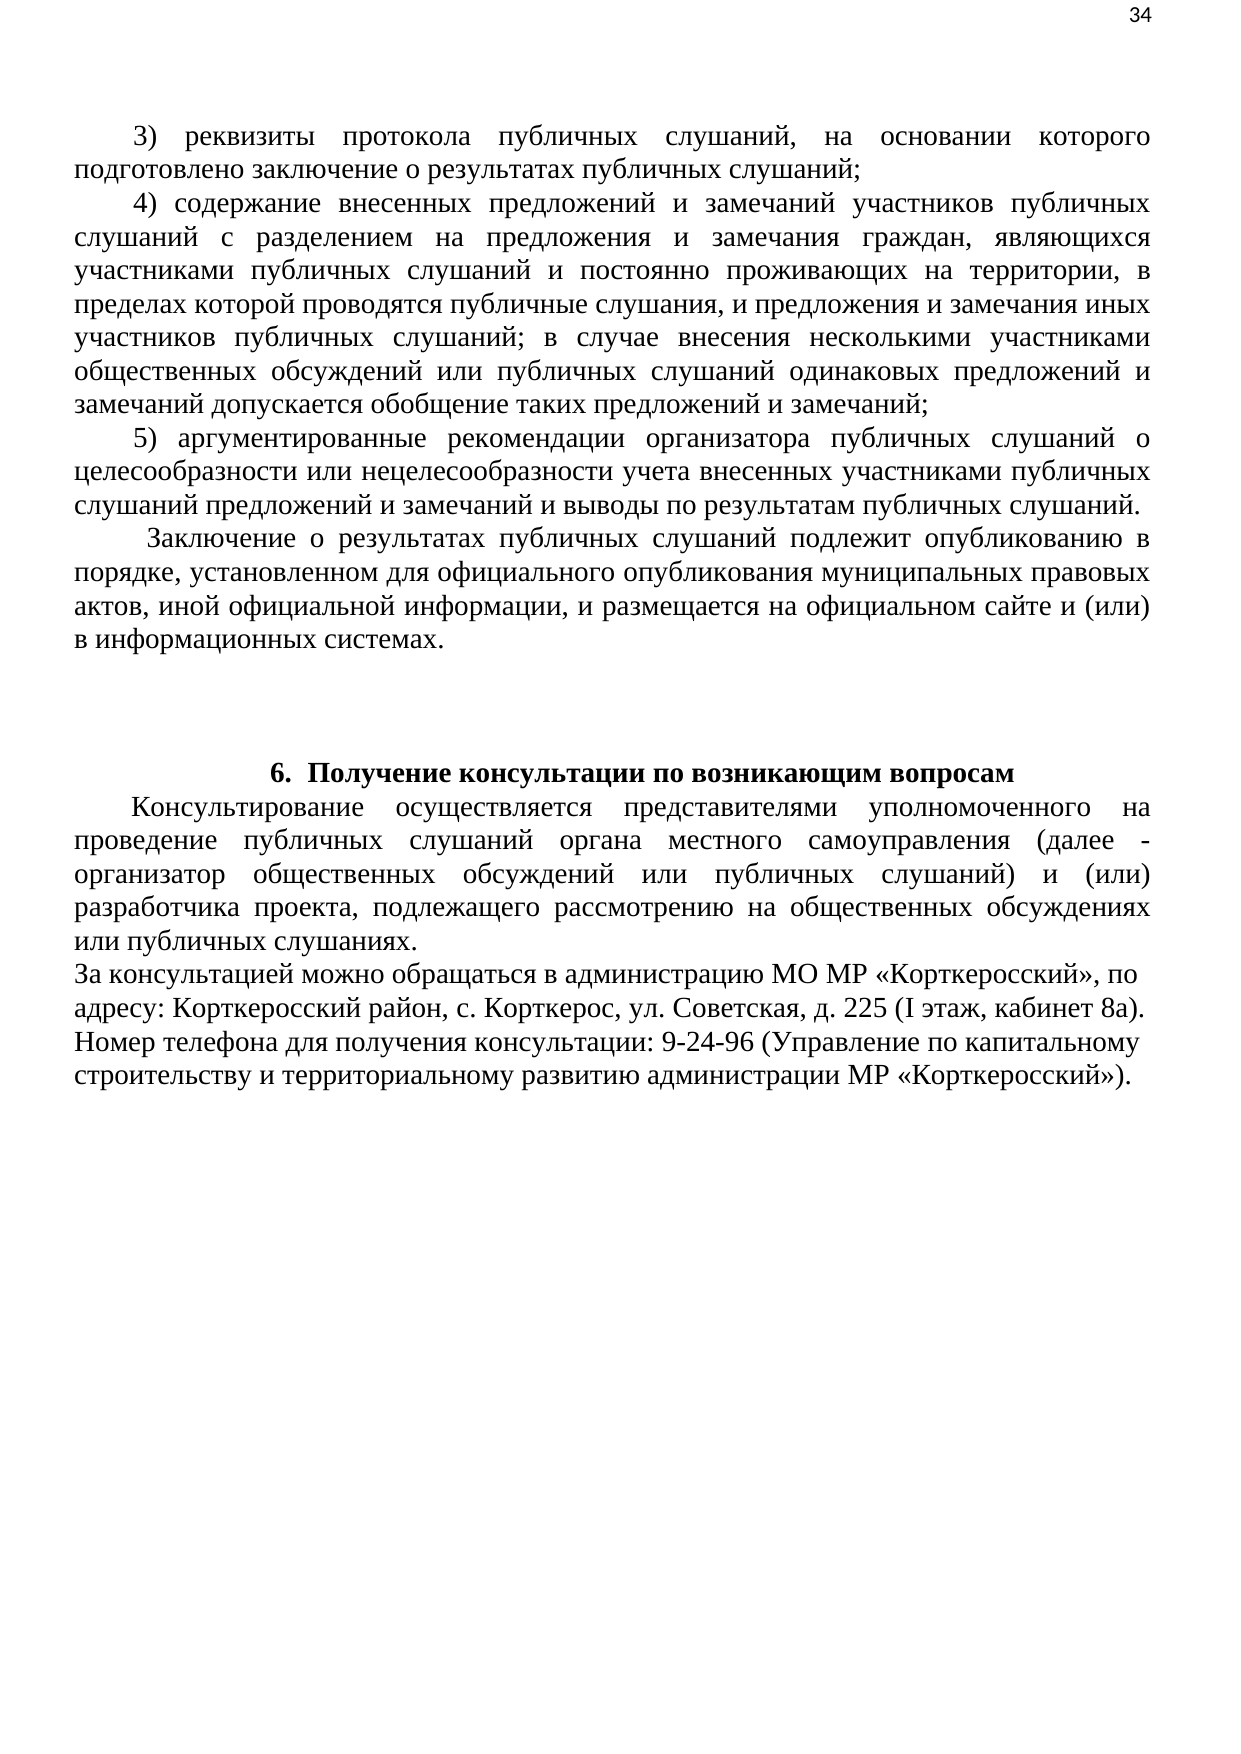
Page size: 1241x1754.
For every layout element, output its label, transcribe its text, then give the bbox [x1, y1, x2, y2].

text Заключение о результатах публичных слушаний подлежит опубликованию в порядке, установленном для официального опубликования муниципальных правовых актов, иной официальной информации, и размещается на официальном сайте и (или) в информационных системах. [74, 521, 1152, 655]
text Консультирование осуществляется представителями уполномоченного на проведение публичных слушаний органа местного самоуправления (далее - организатор общественных обсуждений или публичных слушаний) и (или) разработчика проекта, подлежащего рассмотрению на общественных обсуждениях или публичных слушаниях. [74, 789, 1152, 957]
text 5) аргументированные рекомендации организатора публичных слушаний о целесообразности или нецелесообразности учета внесенных участниками публичных слушаний предложений и замечаний и выводы по результатам публичных слушаний. [74, 420, 1152, 521]
text 4) содержание внесенных предложений и замечаний участников публичных слушаний с разделением на предложения и замечания граждан, являющихся участниками публичных слушаний и постоянно проживающих на территории, в пределах которой проводятся публичные слушания, и предложения и замечания иных участников публичных слушаний; в случае внесения несколькими участниками общественных обсуждений или публичных слушаний одинаковых предложений и замечаний допускается обобщение таких предложений и замечаний; [74, 185, 1152, 420]
text За консультацией можно обращаться в администрацию МО МР «Корткеросский», по адресу: Корткеросский район, с. Корткерос, ул. Советская, д. 225 (I этаж, кабинет 8а). Номер телефона для получения консультации: 9-24-96 (Управление по капитальному строительству и территориальному развитию администрации МР «Корткеросский»). [74, 957, 1152, 1091]
list Получение консультации по возникающим вопросам [133, 755, 1152, 789]
text 3) реквизиты протокола публичных слушаний, на основании которого подготовлено заключение о результатах публичных слушаний; [74, 118, 1152, 185]
